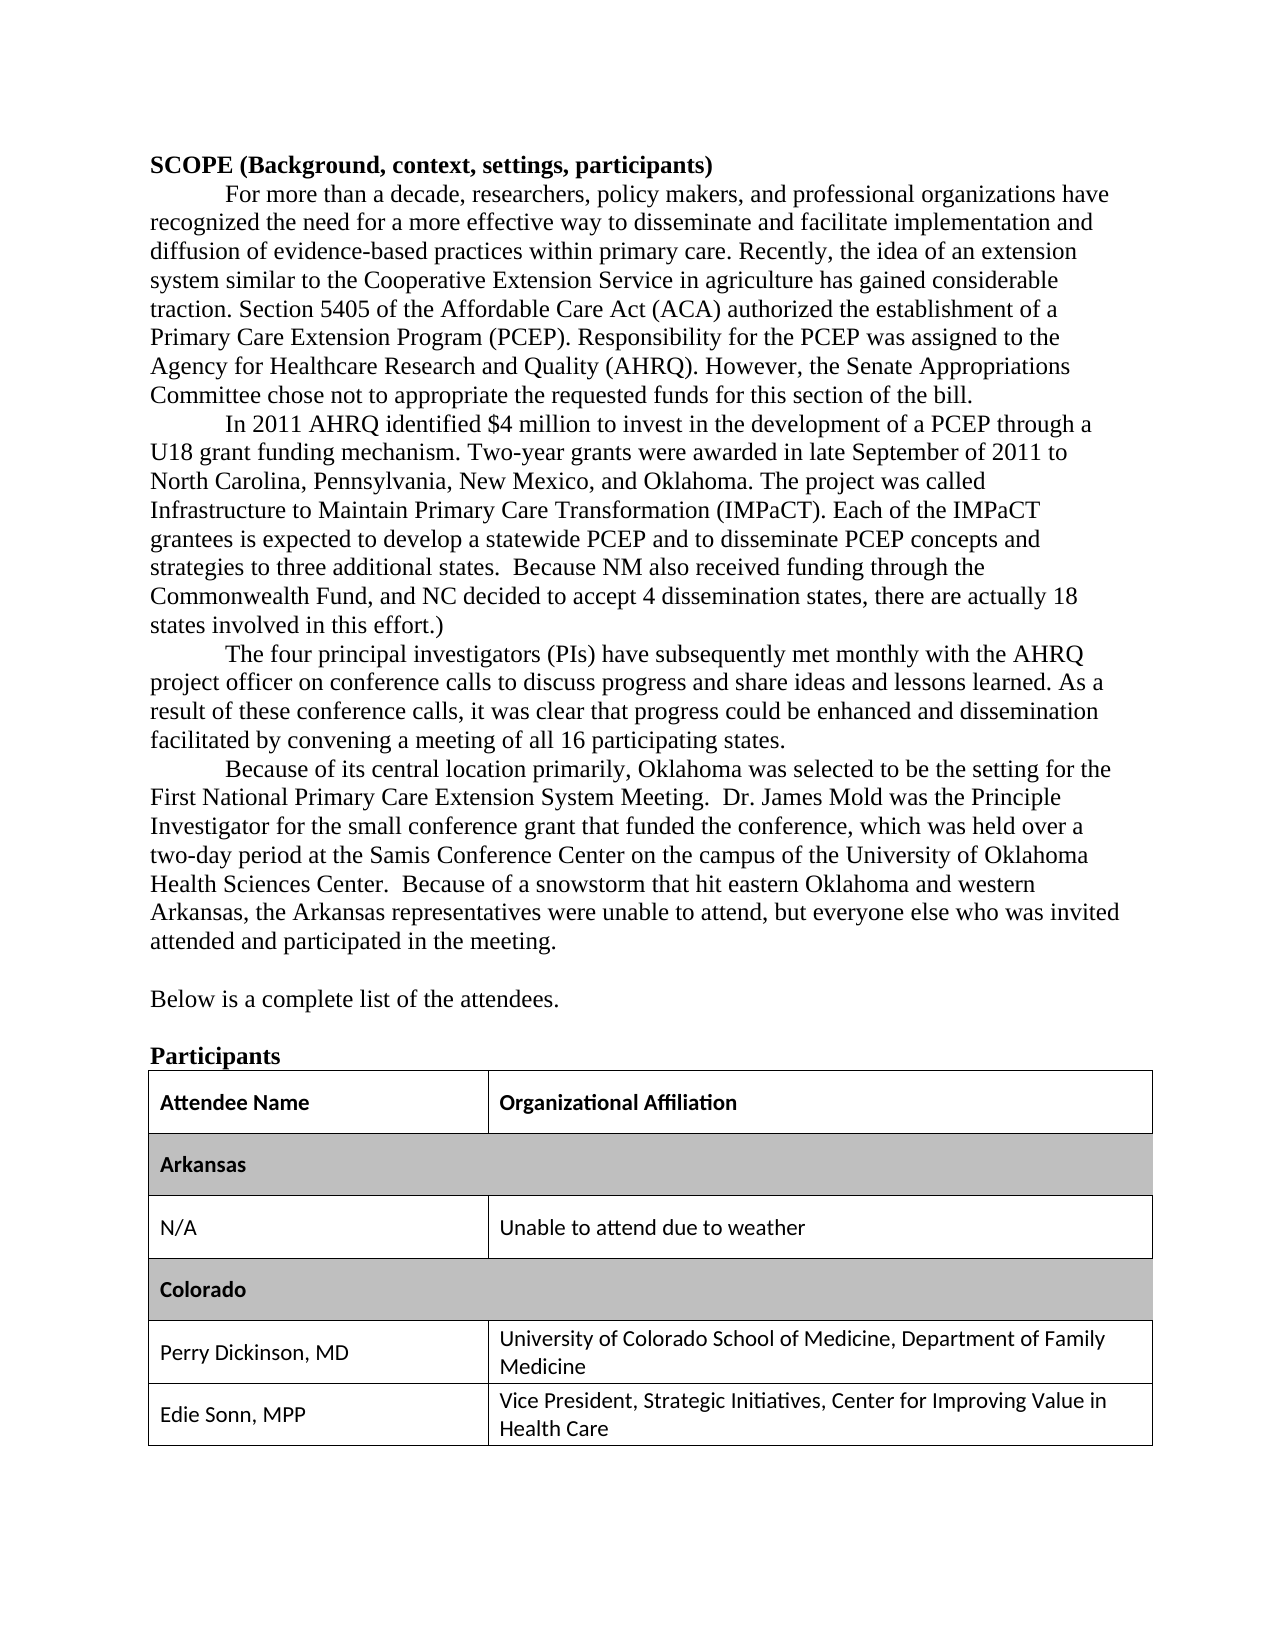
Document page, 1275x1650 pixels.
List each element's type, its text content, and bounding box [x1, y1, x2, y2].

text In 2011 AHRQ identified $4 million to invest in the development of a PCEP through a U18 grant funding mechanism. Two-year grants were awarded in late September of 2011 to North Carolina, Pennsylvania, New Mexico, and Oklahoma. The project was called Infrastructure to Maintain Primary Care Transformation (IMPaCT). Each of the IMPaCT grantees is expected to develop a statewide PCEP and to disseminate PCEP concepts and strategies to three additional states. Because NM also received funding through the Commonwealth Fund, and NC decided to accept 4 dissemination states, there are actually 18 states involved in this effort.) [150, 409, 1125, 639]
text Because of its central location primarily, Oklahoma was selected to be the setting for the First National Primary Care Extension System Meeting. Dr. James Mold was the Principle Investigator for the small conference grant that funded the conference, which was held over a two-day period at the Samis Conference Center on the campus of the University of Oklahoma Health Sciences Center. Because of a snowstorm that hit eastern Oklahoma and western Arkansas, the Arkansas representatives were unable to attend, but everyone else who was invited attended and participated in the meeting. [150, 754, 1125, 955]
table_cell Arkansas [149, 1134, 488, 1195]
text For more than a decade, researchers, policy makers, and professional organizations have recognized the need for a more effective way to disseminate and facilitate implementation and diffusion of evidence-based practices within primary care. Recently, the idea of an extension system similar to the Cooperative Extension Service in agriculture has gained considerable traction. Section 5405 of the Affordable Care Act (ACA) authorized the establishment of a Primary Care Extension Program (PCEP). Responsibility for the PCEP was assigned to the Agency for Healthcare Research and Quality (AHRQ). However, the Senate Appropriations Committee chose not to appropriate the requested funds for this section of the bill. [150, 179, 1125, 409]
text Below is a complete list of the attendees. [150, 984, 1125, 1012]
table_cell [488, 1259, 1153, 1320]
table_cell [489, 1321, 1152, 1382]
table_cell Unable to attend due to weather [489, 1196, 1152, 1257]
table_cell Perry Dickinson, MD [149, 1321, 488, 1382]
table_cell [488, 1134, 1153, 1195]
text The four principal investigators (PIs) have subsequently met monthly with the AHRQ project officer on conference calls to discuss progress and share ideas and lessons learned. As a result of these conference calls, it was clear that progress could be enhanced and dissemination facilitated by convening a meeting of all 16 participating states. [150, 639, 1125, 754]
text SCOPE (Background, context, settings, participants) [150, 150, 1125, 179]
table_cell Colorado [149, 1259, 488, 1320]
table_header Attendee Name [149, 1071, 488, 1132]
text Participants [150, 1041, 1125, 1070]
table_cell Edie Sonn, MPP [149, 1384, 488, 1445]
table_header Organizational Affiliation [489, 1071, 1152, 1132]
table_cell N/A [149, 1196, 488, 1257]
table_cell Vice President, Strategic Initiatives, Center for Improving Value in Health Care [489, 1384, 1152, 1445]
